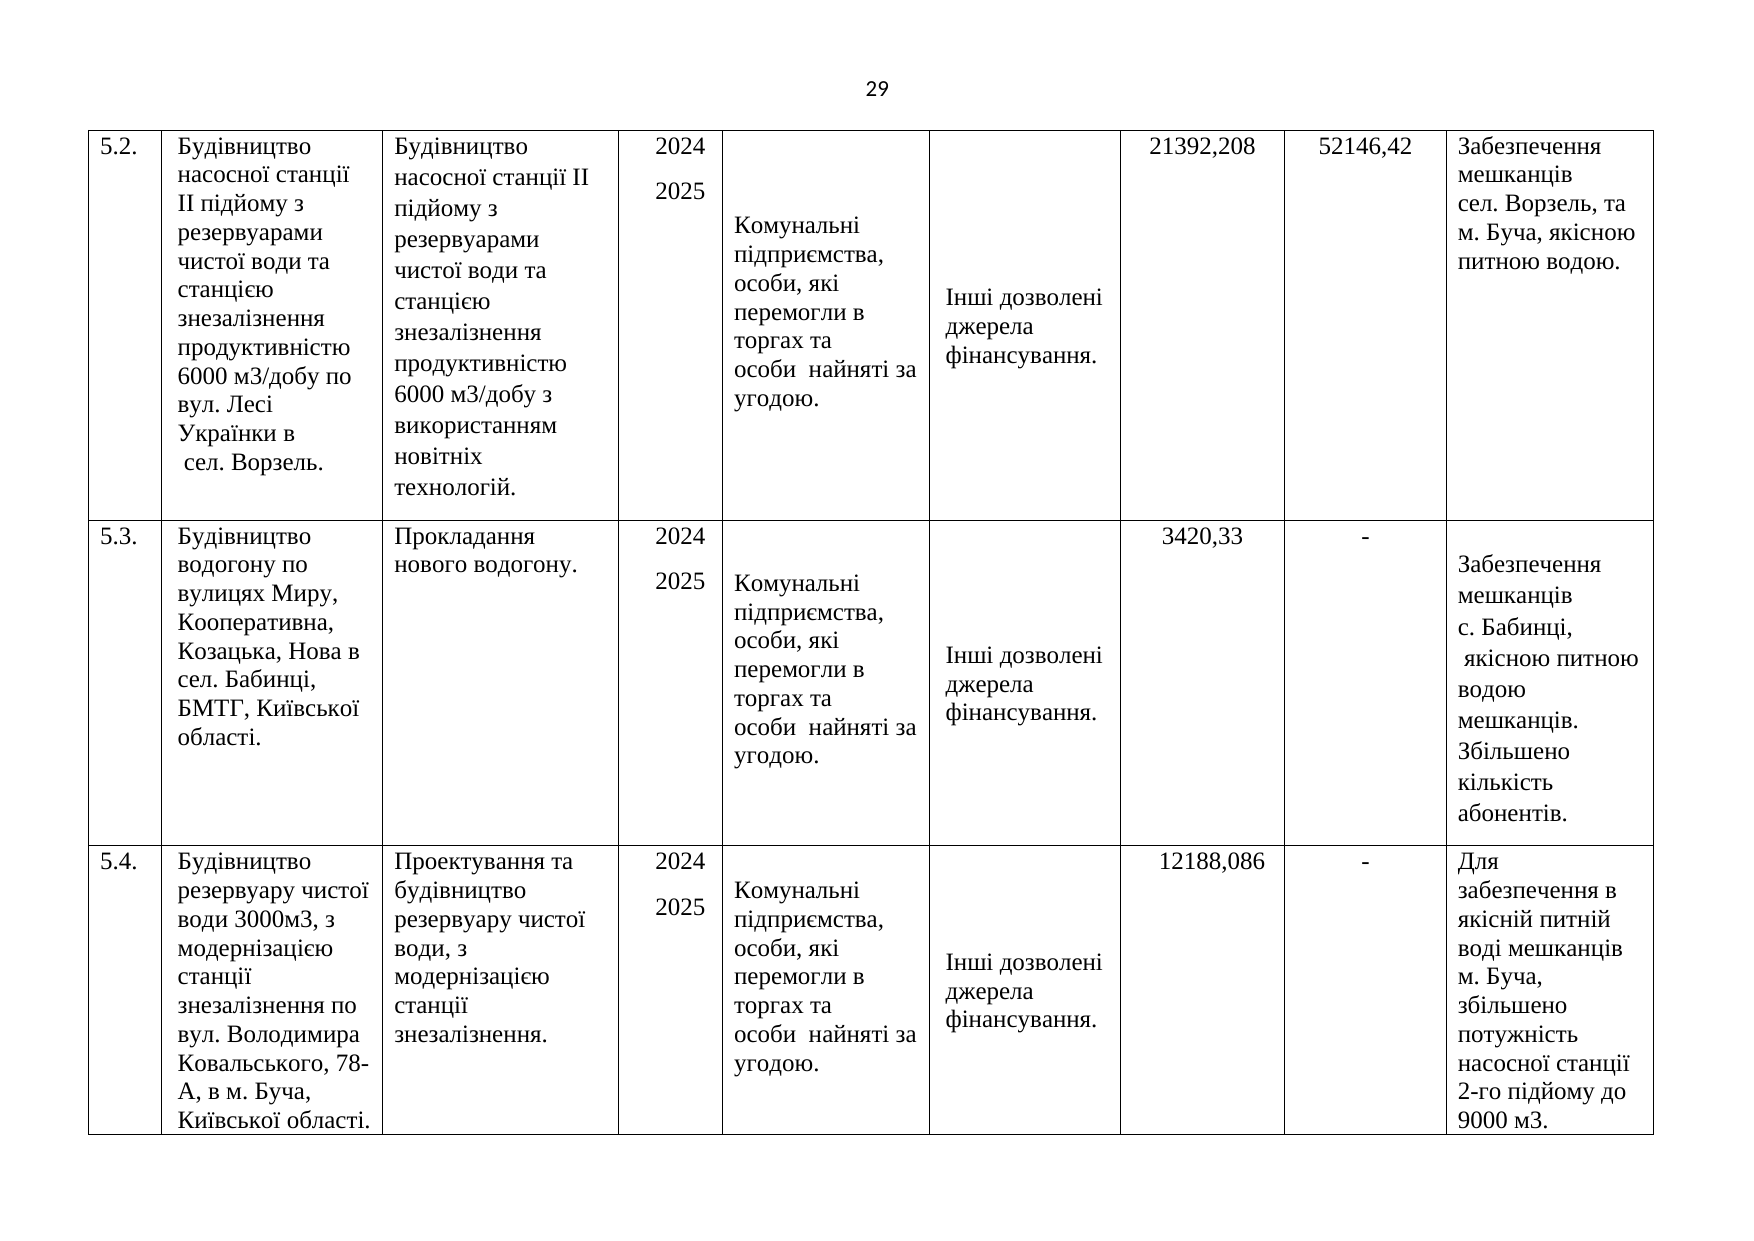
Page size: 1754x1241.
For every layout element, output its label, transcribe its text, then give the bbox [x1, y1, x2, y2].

table_cell Забезпечення мешканців с. Бабинці, якісною питною водою мешканців. Збільшено кількість абонентів. [1447, 521, 1653, 845]
table_cell Комунальні підприємства, особи, які перемогли в торгах та особи найняті за угодою. [723, 521, 929, 845]
table_cell 2024 2025 [619, 846, 722, 1134]
table_cell 12188,086 [1121, 846, 1284, 1134]
table_cell Інші дозволені джерела фінансування. [930, 521, 1120, 845]
table_cell Забезпечення мешканців сел. Ворзель, та м. Буча, якісною питною водою. [1447, 131, 1653, 520]
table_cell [930, 846, 1120, 1134]
table_cell 5.4. [89, 846, 161, 1134]
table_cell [930, 131, 1120, 520]
table_cell - [1285, 846, 1446, 1134]
table_cell 5.2. [89, 131, 161, 520]
table_cell 52146,42 [1285, 131, 1446, 520]
table_cell 2024 2025 [619, 521, 722, 845]
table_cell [723, 131, 929, 520]
table_cell 3420,33 [1121, 521, 1284, 845]
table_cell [723, 846, 929, 1134]
table_cell Прокладання нового водогону. [383, 521, 618, 845]
table_cell Будівництво насосної станції ІІ підйому з резервуарами чистої води та станцією знезалізнення продуктивністю 6000 м3/добу по вул. Лесі Українки в сел. Ворзель. [162, 131, 382, 520]
table_cell - [1285, 521, 1446, 845]
table_cell Для забезпечення в якісній питній воді мешканців м. Буча, збільшено потужність насосної станції 2-го підйому до 9000 м3. [1447, 846, 1653, 1134]
table_cell Проектування та будівництво резервуару чистої води, з модернізацією станції знезалізнення. [383, 846, 618, 1134]
table_cell 2024 2025 [619, 131, 722, 520]
table_cell Будівництво водогону по вулицях Миру, Кооперативна, Козацька, Нова в сел. Бабинці, БМТГ, Київської області. [162, 521, 382, 845]
table_cell 5.3. [89, 521, 161, 845]
table_cell 21392,208 [1121, 131, 1284, 520]
table_cell Будівництво резервуару чистої води 3000м3, з модернізацією станції знезалізнення по вул. Володимира Ковальського, 78-А, в м. Буча, Київської області. [162, 846, 382, 1134]
table_cell Будівництво насосної станції ІІ підйому з резервуарами чистої води та станцією знезалізнення продуктивністю 6000 м3/добу з використанням новітніх технологій. [383, 131, 618, 520]
